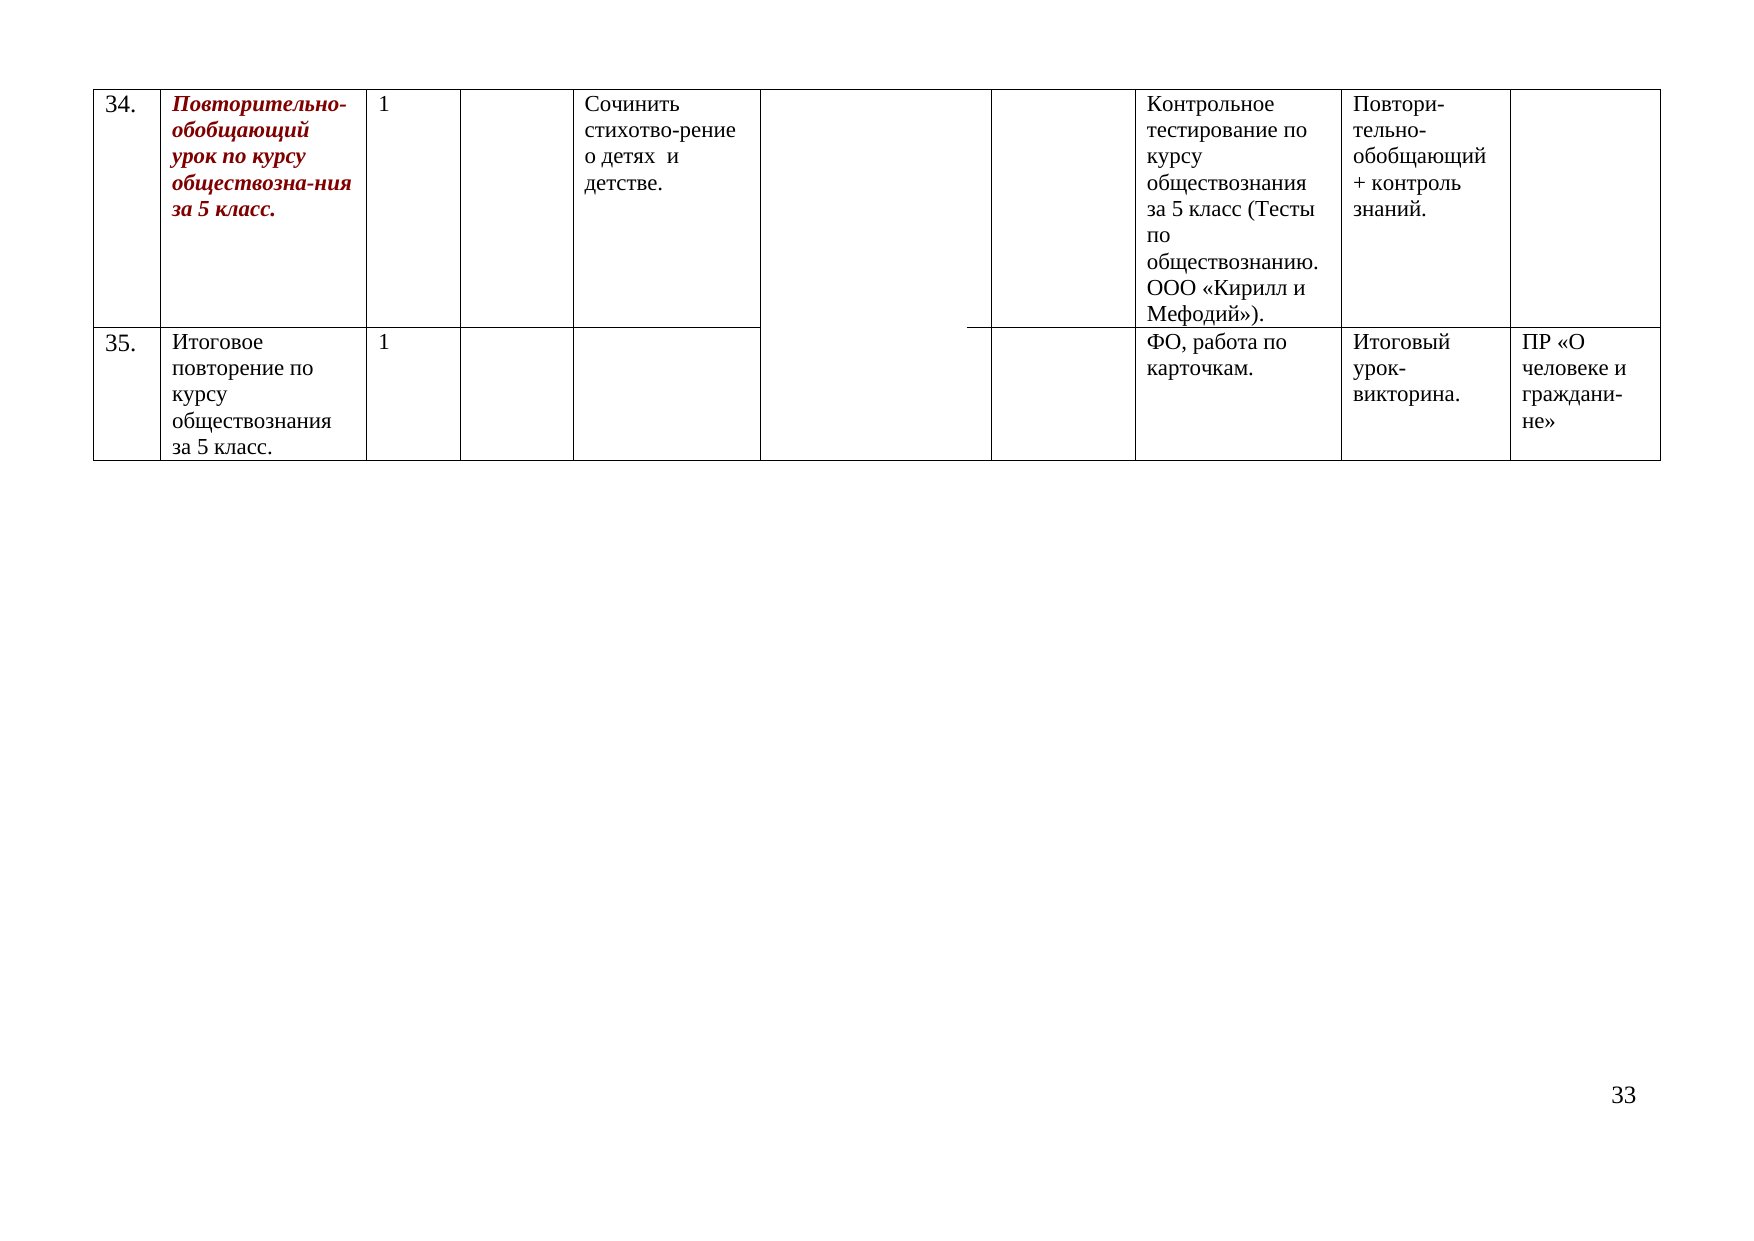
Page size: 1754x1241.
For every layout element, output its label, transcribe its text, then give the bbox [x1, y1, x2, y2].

table_cell [94, 90, 160, 327]
table_cell ФО, работа по карточкам. [1136, 328, 1341, 459]
table_cell [574, 328, 760, 459]
table_cell [761, 90, 967, 459]
table_cell Итоговое повторение по курсу обществознания за 5 класс. [161, 328, 366, 459]
table_cell [461, 90, 573, 327]
table_cell [992, 90, 1135, 327]
table_cell Повторительно-обобщающий урок по курсу обществозна-ния за 5 класс. [161, 90, 366, 327]
table_cell [992, 328, 1135, 459]
table_cell [967, 328, 991, 459]
table_cell [967, 90, 991, 327]
table_cell [94, 328, 160, 459]
table_cell Итоговый урок-викторина. [1342, 328, 1510, 459]
table_cell ПР «О человеке и граждани-не» [1511, 328, 1660, 459]
table_cell 1 [367, 90, 460, 327]
table_cell Сочинить стихотво-рение о детях и детстве. [574, 90, 760, 327]
table_cell Повтори-тельно-обобщающий + контроль знаний. [1342, 90, 1510, 327]
table_cell Контрольное тестирование по курсу обществознания за 5 класс (Тесты по обществознанию. ООО «Кирилл и Мефодий»). [1136, 90, 1341, 327]
table_cell 1 [367, 328, 460, 459]
table_cell [1511, 90, 1660, 327]
table_cell [461, 328, 573, 459]
